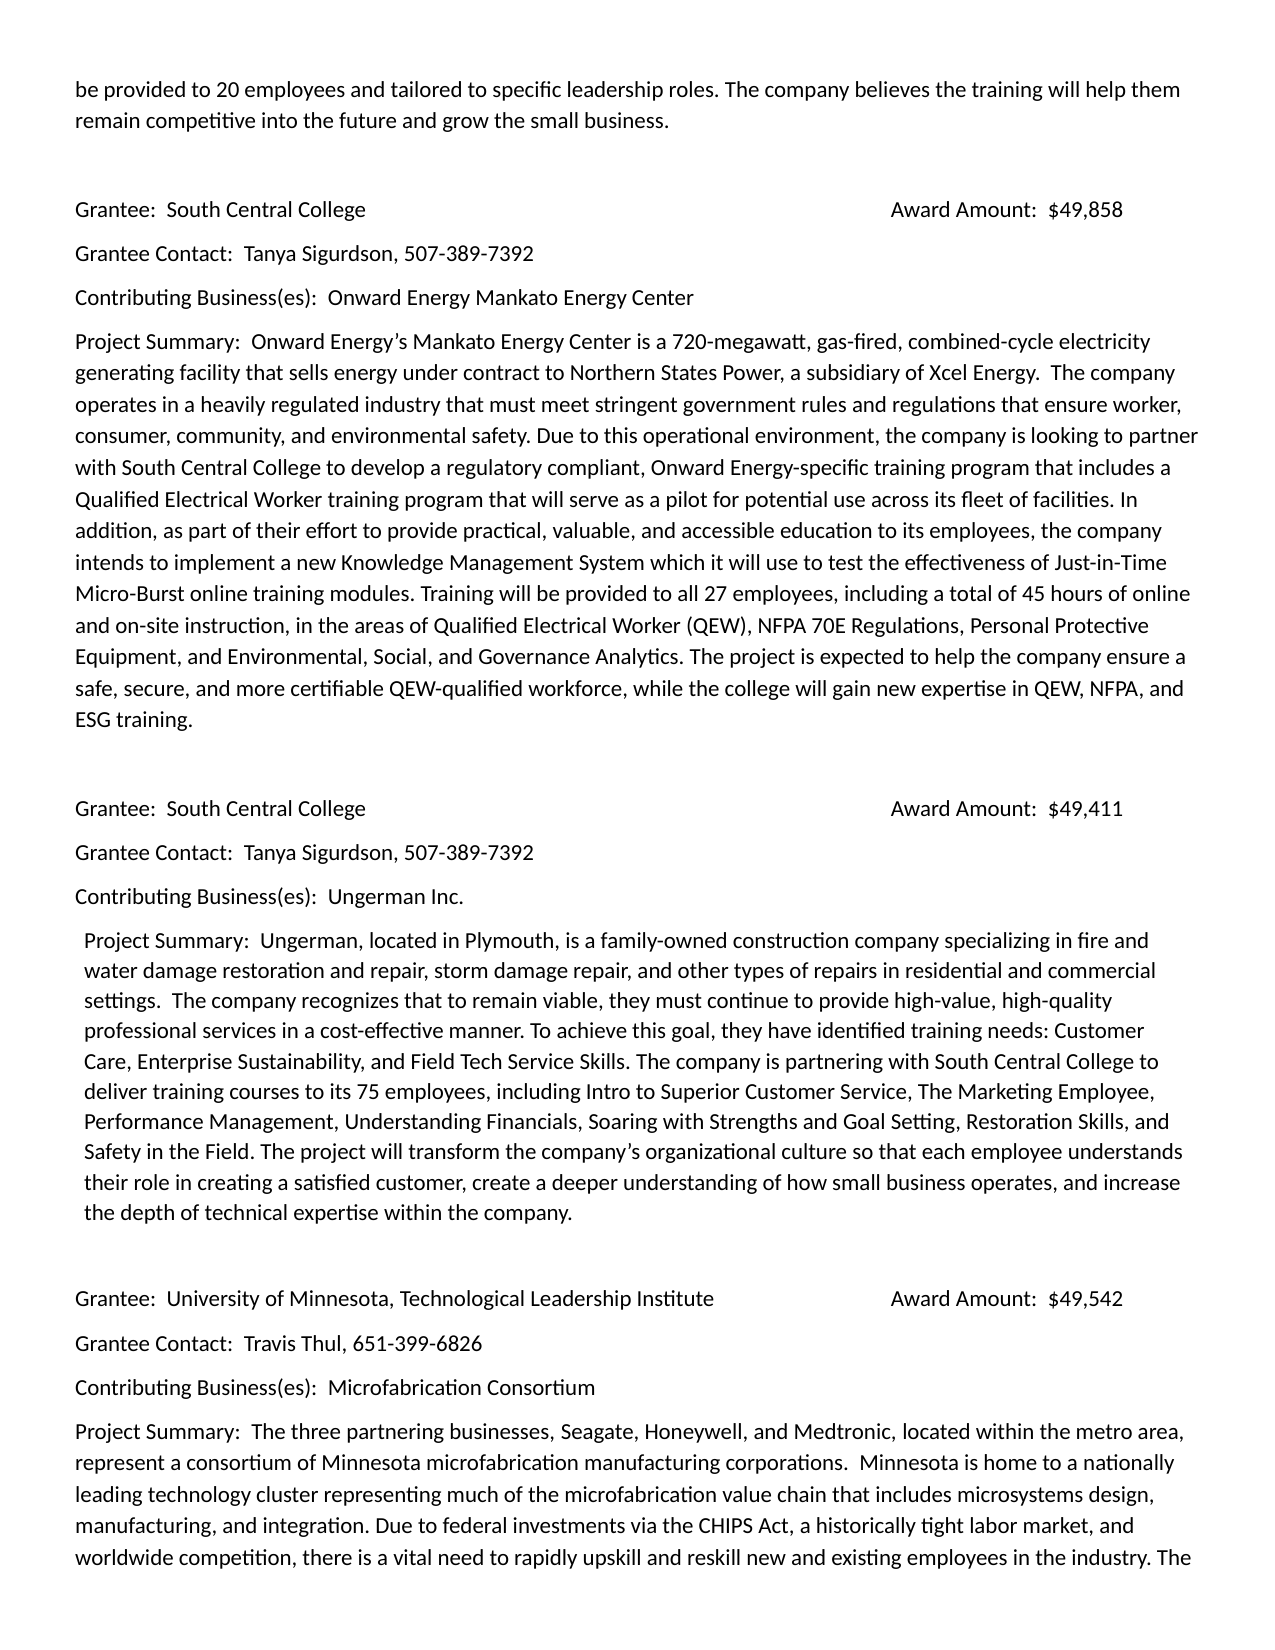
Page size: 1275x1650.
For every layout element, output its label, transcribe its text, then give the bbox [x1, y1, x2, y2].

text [75, 1417, 1200, 1571]
text Grantee: South Central College Award Amount: $49,411 [75, 794, 1200, 822]
text Project Summary: Ungerman, located in Plymouth, is a family-owned construction company specializing in fire and water damage restoration and repair, storm damage repair, and other types of repairs in residential and commercial settings. The company recognizes that to remain viable, they must continue to provide high-value, high-quality professional services in a cost-effective manner. To achieve this goal, they have identified training needs: Customer Care, Enterprise Sustainability, and Field Tech Service Skills. The company is partnering with South Central College to deliver training courses to its 75 employees, including Intro to Superior Customer Service, The Marketing Employee, Performance Management, Understanding Financials, Soaring with Strengths and Goal Setting, Restoration Skills, and Safety in the Field. The project will transform the company’s organizational culture so that each employee understands their role in creating a satisfied customer, create a deeper understanding of how small business operates, and increase the depth of technical expertise within the company. [84, 926, 1194, 1226]
text Contributing Business(es): Onward Energy Mankato Energy Center [75, 283, 1200, 311]
text Grantee Contact: Tanya Sigurdson, 507-389-7392 [75, 239, 1200, 267]
text Project Summary: Onward Energy’s Mankato Energy Center is a 720-megawatt, gas-fired, combined-cycle electricity generating facility that sells energy under contract to Northern States Power, a subsidiary of Xcel Energy. The company operates in a heavily regulated industry that must meet stringent government rules and regulations that ensure worker, consumer, community, and environmental safety. Due to this operational environment, the company is looking to partner with South Central College to develop a regulatory compliant, Onward Energy-specific training program that includes a Qualified Electrical Worker training program that will serve as a pilot for potential use across its fleet of facilities. In addition, as part of their effort to provide practical, valuable, and accessible education to its employees, the company intends to implement a new Knowledge Management System which it will use to test the effectiveness of Just-in-Time Micro-Burst online training modules. Training will be provided to all 27 employees, including a total of 45 hours of online and on-site instruction, in the areas of Qualified Electrical Worker (QEW), NFPA 70E Regulations, Personal Protective Equipment, and Environmental, Social, and Governance Analytics. The project is expected to help the company ensure a safe, secure, and more certifiable QEW-qualified workforce, while the college will gain new expertise in QEW, NFPA, and ESG training. [75, 327, 1200, 734]
text Grantee: South Central College Award Amount: $49,858 [75, 195, 1200, 223]
text Grantee: University of Minnesota, Technological Leadership Institute Award Amount: $49,542 [75, 1284, 1200, 1313]
text Grantee Contact: Tanya Sigurdson, 507-389-7392 [75, 838, 1200, 866]
text Contributing Business(es): Microfabrication Consortium [75, 1373, 1200, 1401]
text Contributing Business(es): Ungerman Inc. [75, 882, 1200, 910]
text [75, 75, 1200, 134]
text Grantee Contact: Travis Thul, 651-399-6826 [75, 1329, 1200, 1357]
